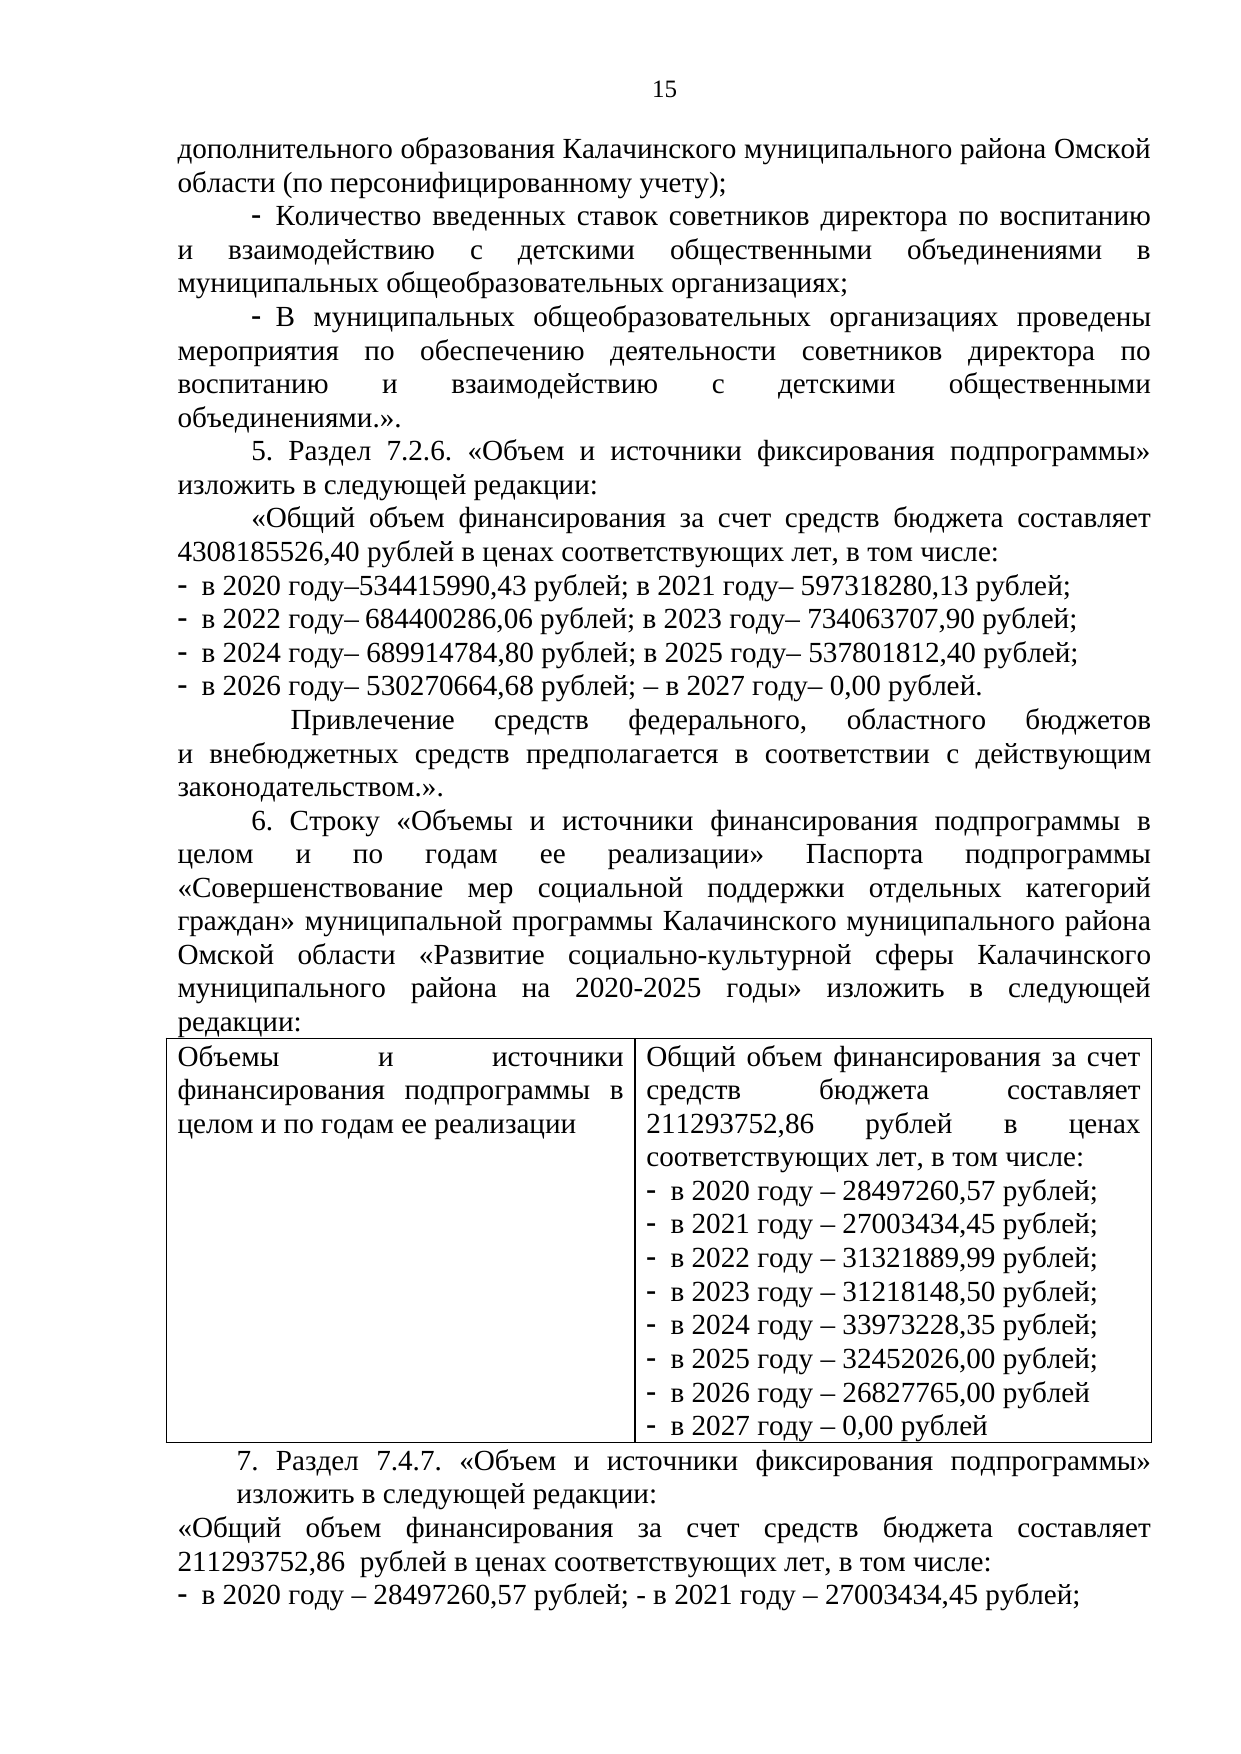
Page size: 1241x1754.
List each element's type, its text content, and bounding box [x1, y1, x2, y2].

text «Общий объем финансирования за счет средств бюджета составляет 4308185526,40 рублей в ценах соответствующих лет, в том числе: [177, 501, 1152, 568]
list Количество введенных ставок советников директора по воспитанию и взаимодействию с детскими общественными объединениями в муниципальных общеобразовательных организациях; [177, 198, 1152, 299]
list в 2024 году– 689914784,80 рублей; в 2025 году– 537801812,40 рублей; [177, 635, 1152, 668]
text «Общий объем финансирования за счет средств бюджета составляет 211293752,86 рублей в ценах соответствующих лет, в том числе: [177, 1510, 1152, 1577]
list В муниципальных общеобразовательных организациях проведены мероприятия по обеспечению деятельности советников директора по воспитанию и взаимодействию с детскими общественными объединениями.». [177, 299, 1152, 433]
text Привлечение средств федерального, областного бюджетов и внебюджетных средств предполагается в соответствии с действующим законодательством.». [177, 702, 1152, 803]
list в 2026 году– 530270664,68 рублей; – в 2027 году– 0,00 рублей. [177, 668, 1152, 702]
list 6. Строку «Объемы и источники финансирования подпрограммы в целом и по годам ее реализации» Паспорта подпрограммы «Совершенствование мер социальной поддержки отдельных категорий граждан» муниципальной программы Калачинского муниципального района Омской области «Развитие социально-культурной сферы Калачинского муниципального района на 2020-2025 годы» изложить в следующей редакции: [177, 803, 1152, 1038]
text 5. Раздел 7.2.6. «Объем и источники фиксирования подпрограммы» изложить в следующей редакции: [177, 433, 1152, 501]
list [177, 131, 1152, 198]
list в 2020 году–534415990,43 рублей; в 2021 году– 597318280,13 рублей; [177, 568, 1152, 601]
list в 2022 году– 684400286,06 рублей; в 2023 году– 734063707,90 рублей; [177, 601, 1152, 635]
table_header Общий объем финансирования за счет средств бюджета составляет 211293752,86 рублей в ценах соответствующих лет, в том числе: в 2020 году – 28497260,57 рублей; в 2021 году – 27003434,45 рублей; в 2022 году – 31321889,99 рублей; в 2023 году – 31218148,50 рублей; в 2024 году – 33973228,35 рублей; в 2025 году – 32452026,00 рублей; в 2026 году – 26827765,00 рублей в 2027 году – 0,00 рублей [636, 1039, 1151, 1442]
list в 2020 году – 28497260,57 рублей; - в 2021 году – 27003434,45 рублей; [177, 1577, 1152, 1611]
table_header Объемы и источники финансирования подпрограммы в целом и по годам ее реализации [167, 1039, 634, 1442]
text 7. Раздел 7.4.7. «Объем и источники фиксирования подпрограммы» изложить в следующей редакции: [236, 1443, 1152, 1510]
